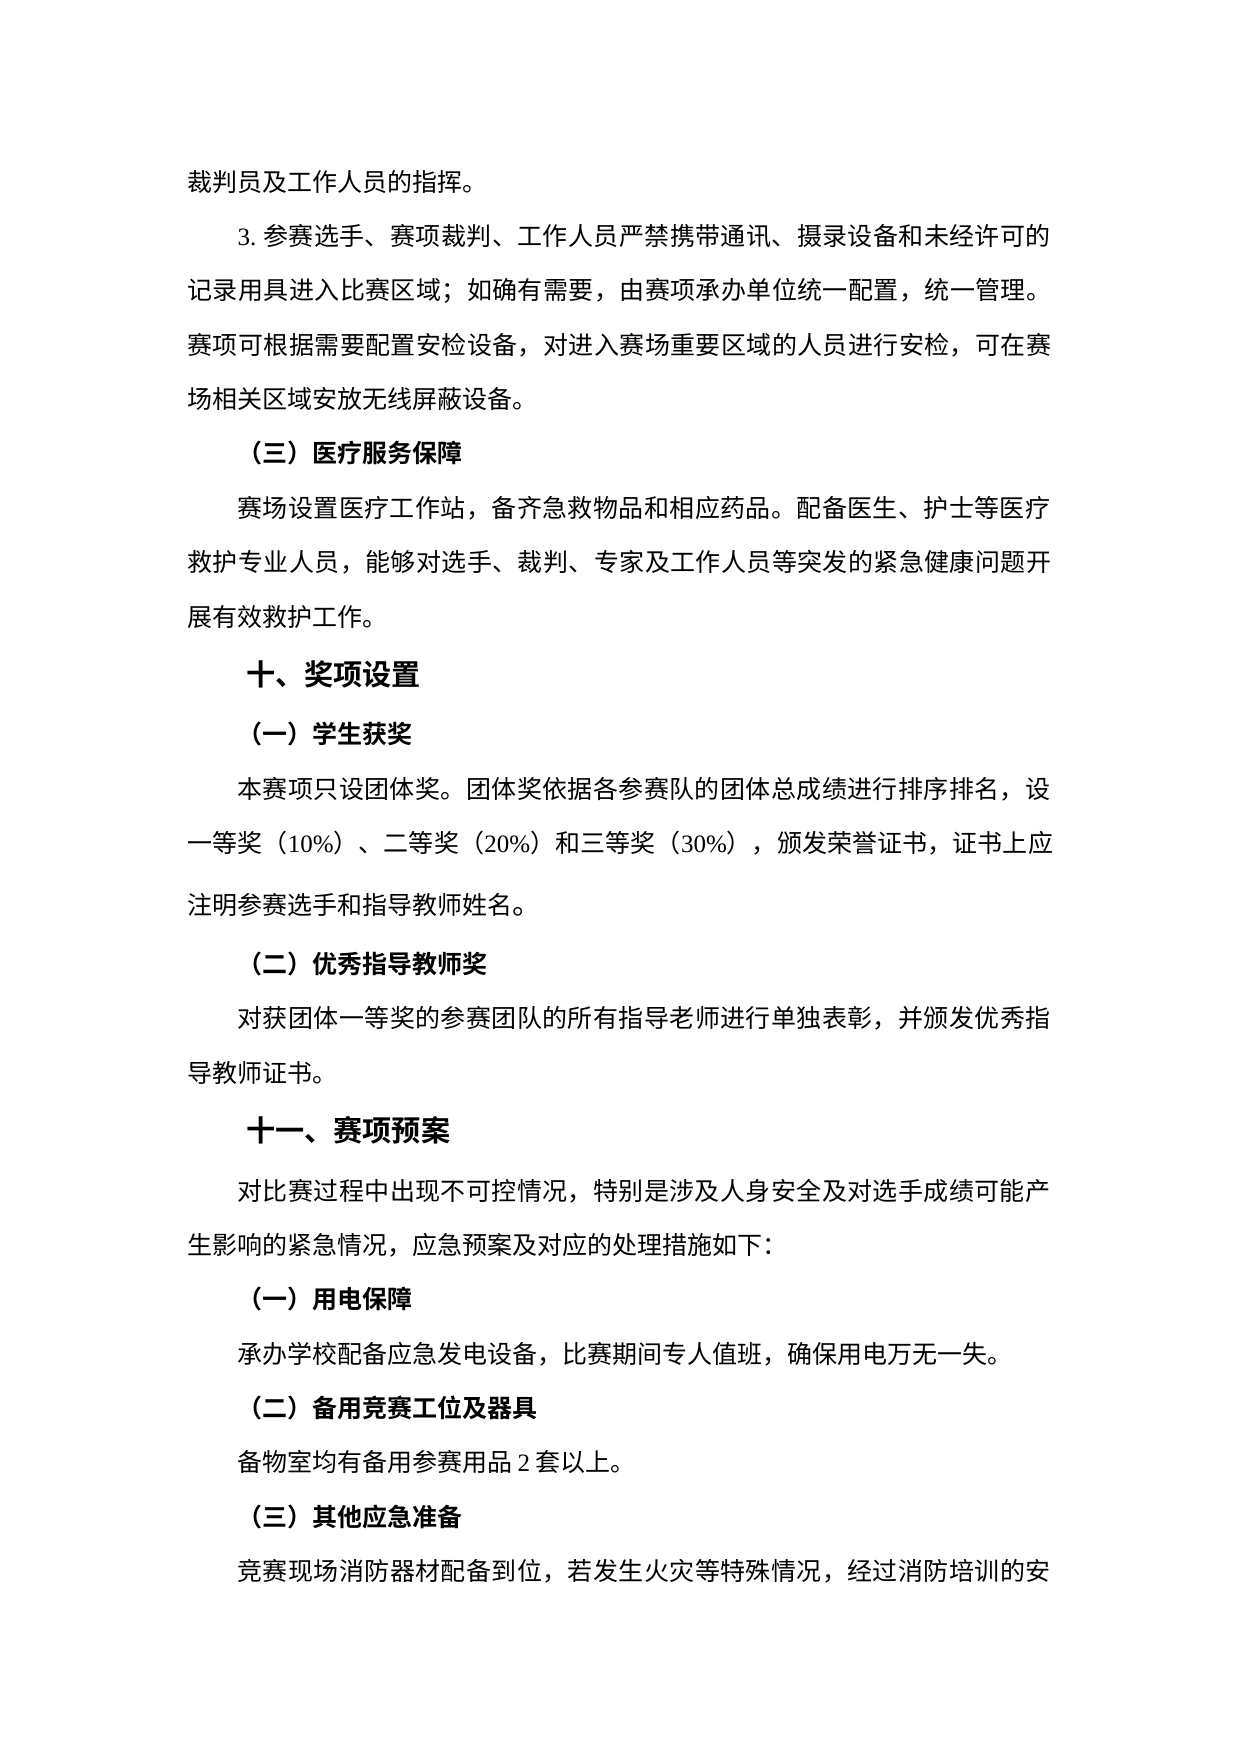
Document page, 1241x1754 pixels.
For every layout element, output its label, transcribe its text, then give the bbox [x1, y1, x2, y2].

text 十一、赛项预案 [187, 1107, 1053, 1150]
text 承办学校配备应急发电设备，比赛期间专人值班，确保用电万无一失。 [187, 1334, 1053, 1370]
text （二）备用竞赛工位及器具 [187, 1388, 1053, 1425]
text 本赛项只设团体奖。团体奖依据各参赛队的团体总成绩进行排序排名，设一等奖（10%）、二等奖（20%）和三等奖（30%），颁发荣誉证书，证书上应注明参赛选手和指导教师姓名。 [187, 769, 1053, 923]
text 对比赛过程中出现不可控情况，特别是涉及人身安全及对选手成绩可能产生影响的紧急情况，应急预案及对应的处理措施如下： [187, 1171, 1053, 1262]
text （三）医疗服务保障 [187, 434, 1053, 470]
text 赛场设置医疗工作站，备齐急救物品和相应药品。配备医生、护士等医疗救护专业人员，能够对选手、裁判、专家及工作人员等突发的紧急健康问题开展有效救护工作。 [187, 488, 1053, 633]
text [187, 162, 1053, 198]
text （一）用电保障 [187, 1280, 1053, 1316]
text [187, 1552, 1053, 1588]
text （三）其他应急准备 [187, 1497, 1053, 1533]
text 3. 参赛选手、赛项裁判、工作人员严禁携带通讯、摄录设备和未经许可的记录用具进入比赛区域；如确有需要，由赛项承办单位统一配置，统一管理。赛项可根据需要配置安检设备，对进入赛场重要区域的人员进行安检，可在赛场相关区域安放无线屏蔽设备。 [187, 216, 1053, 416]
text 备物室均有备用参赛用品2套以上。 [187, 1443, 1053, 1479]
text 对获团体一等奖的参赛团队的所有指导老师进行单独表彰，并颁发优秀指导教师证书。 [187, 999, 1053, 1089]
text （二）优秀指导教师奖 [187, 944, 1053, 981]
text （一）学生获奖 [187, 715, 1053, 751]
text 十、奖项设置 [187, 651, 1053, 694]
